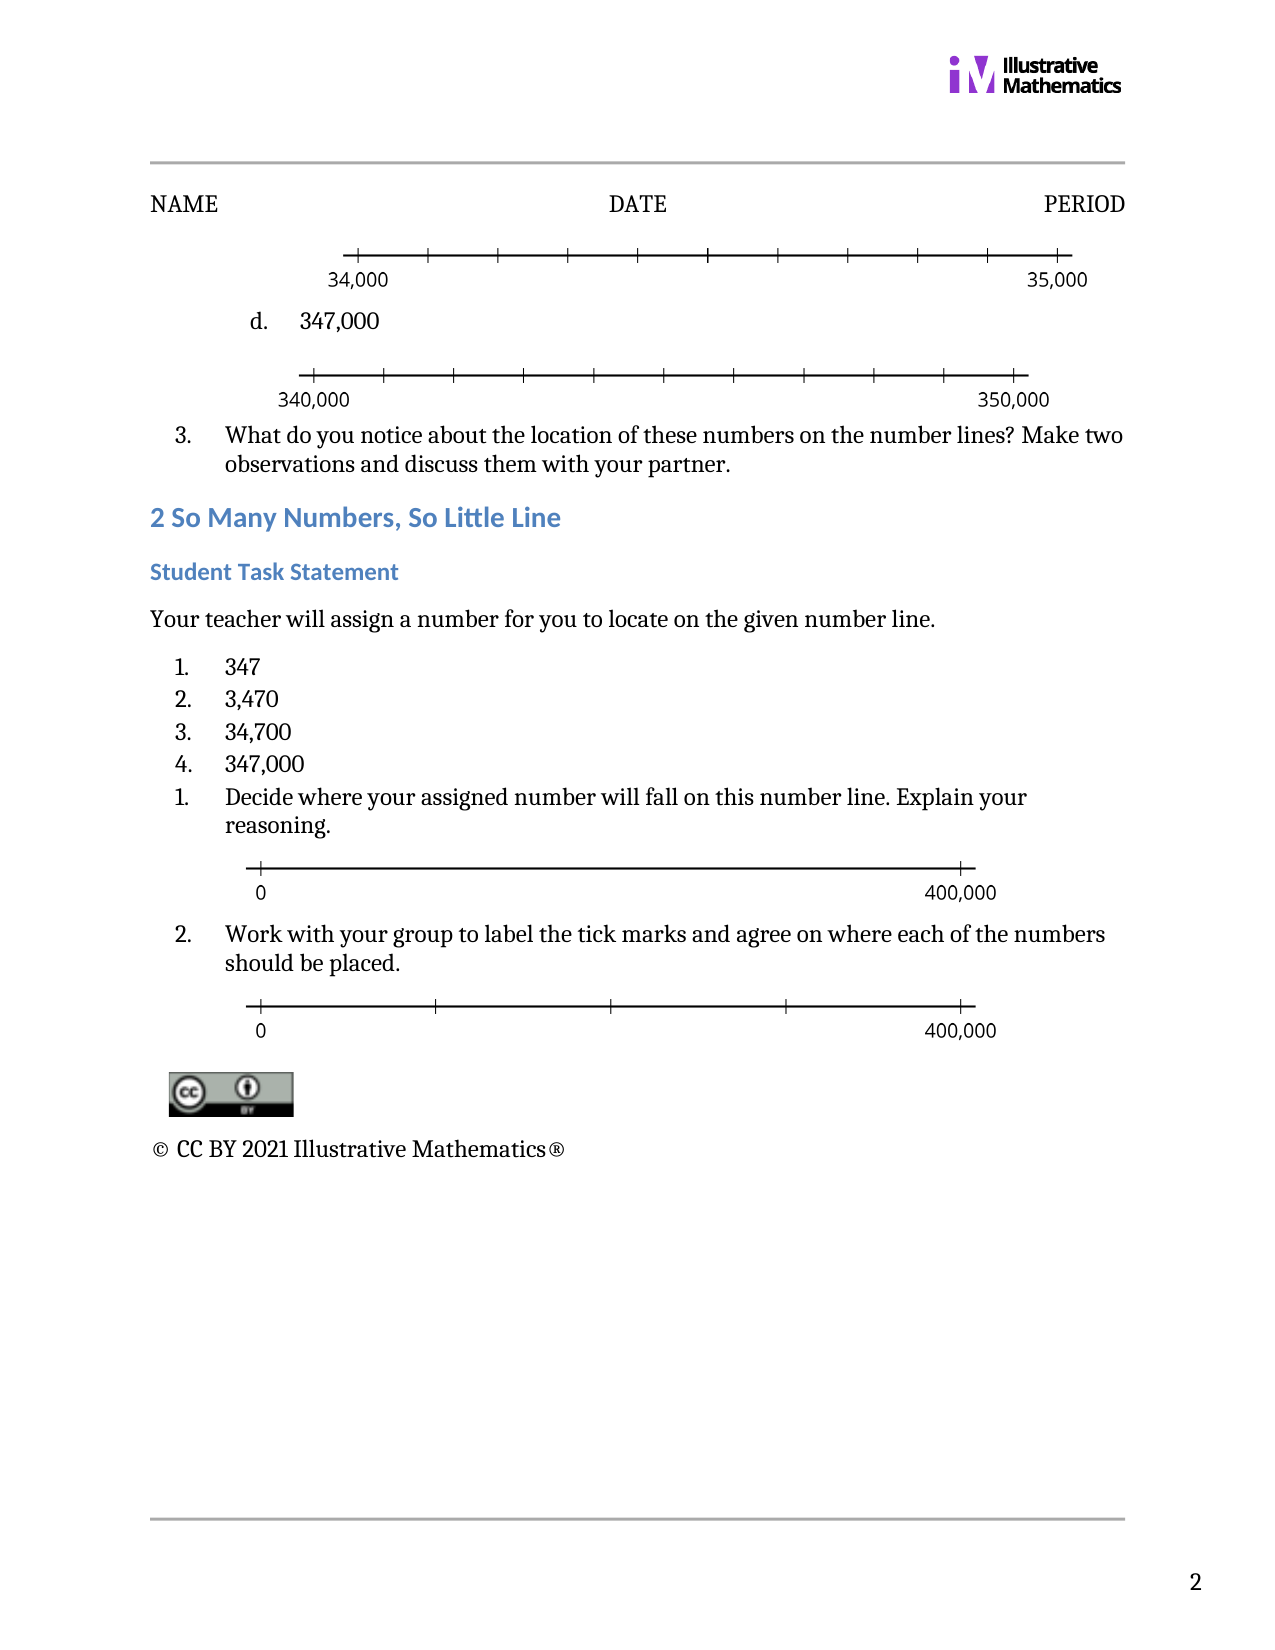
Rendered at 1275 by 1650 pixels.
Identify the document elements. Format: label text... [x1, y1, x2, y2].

picture [268, 367, 1059, 417]
picture [168, 1072, 294, 1117]
list 347,000 [175, 750, 1125, 779]
picture [243, 998, 1006, 1048]
list 3,470 [175, 685, 1125, 714]
subtitle 2 So Many Numbers, So Little Line [150, 499, 1125, 535]
picture [949, 55, 1121, 93]
picture [318, 247, 1097, 297]
picture [243, 860, 1006, 910]
list Work with your group to label the tick marks and agree on where each of the numbers should be placed. [175, 920, 1125, 977]
list What do you notice about the location of these numbers on the number lines? Make two observations and discuss them with your partner. [175, 421, 1125, 478]
subtitle Student Task Statement [150, 556, 1125, 586]
text © CC BY 2021 Illustrative Mathematics® [150, 1135, 1125, 1164]
list 34,700 [175, 717, 1125, 746]
list Decide where your assigned number will fall on this number line. Explain your reasoning. [175, 782, 1125, 840]
list 347,000 [250, 307, 1125, 335]
text Your teacher will assign a number for you to locate on the given number line. [150, 605, 1125, 634]
list 347 [175, 652, 1125, 681]
